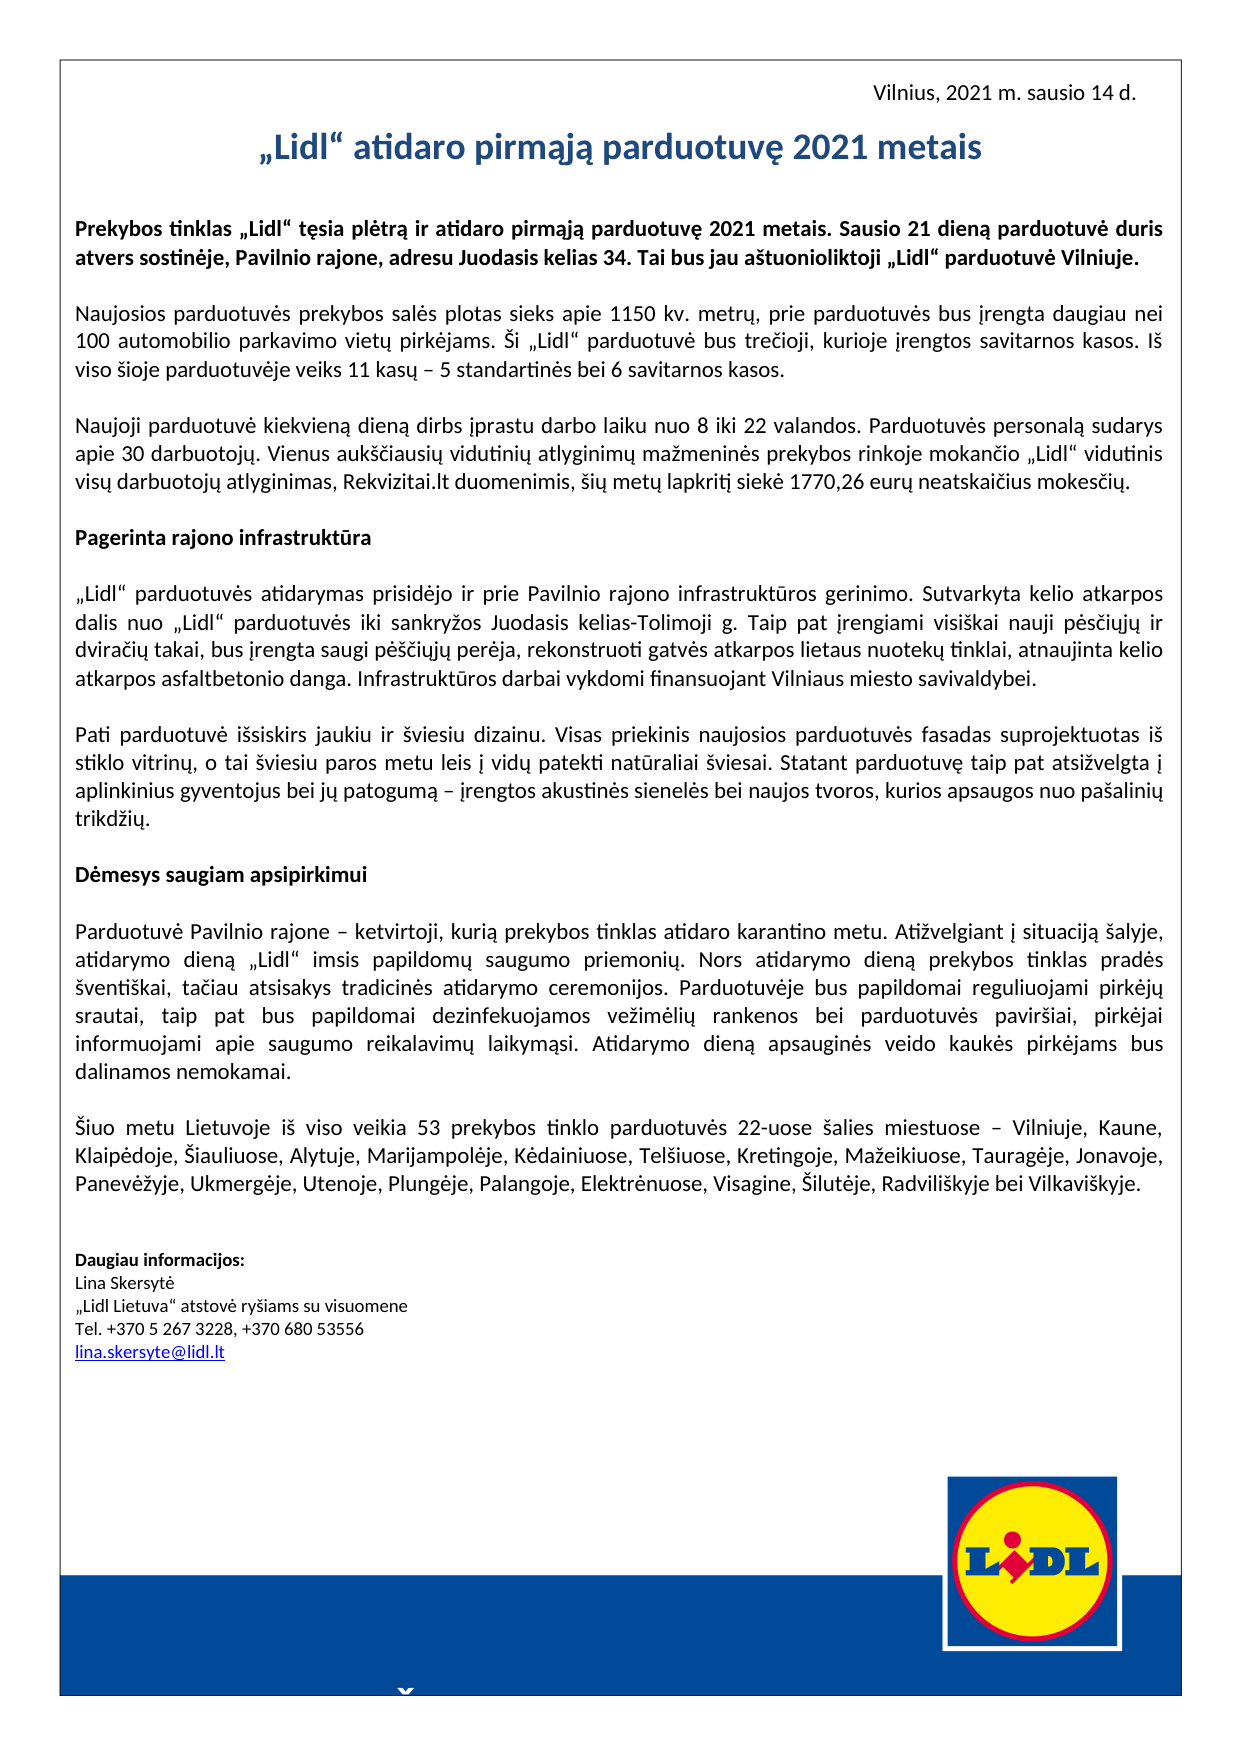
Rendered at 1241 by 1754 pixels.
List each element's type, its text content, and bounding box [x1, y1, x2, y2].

text Šiuo metu Lietuvoje iš viso veikia 53 prekybos tinklo parduotuvės 22-uose šalies miestuose – Vilniuje, Kaune, Klaipėdoje, Šiauliuose, Alytuje, Marijampolėje, Kėdainiuose, Telšiuose, Kretingoje, Mažeikiuose, Tauragėje, Jonavoje, Panevėžyje, Ukmergėje, Utenoje, Plungėje, Palangoje, Elektrėnuose, Visagine, Šilutėje, Radviliškyje bei Vilkaviškyje. [75, 1113, 1165, 1197]
text Tel. +370 5 267 3228, +370 680 53556 [75, 1317, 1165, 1340]
text lina.skersyte@lidl.lt [75, 1340, 1165, 1363]
text Lina Skersytė [75, 1271, 1165, 1294]
text Pagerinta rajono infrastruktūra [75, 523, 1165, 551]
subtitle Dėmesys saugiam apsipirkimui [75, 861, 1165, 888]
text Vilnius, 2021 m. sausio 14 d. [94, 75, 1136, 106]
text „Lidl Lietuva“ atstovė ryšiams su visuomene [75, 1294, 1165, 1317]
subtitle Prekybos tinklas „Lidl“ tęsia plėtrą ir atidaro pirmąją parduotuvę 2021 metais. Sausio 21 dieną parduotuvė duris atvers sostinėje, Pavilnio rajone, adresu Juodasis kelias 34. Tai bus jau aštuonioliktoji „Lidl“ parduotuvė Vilniuje. [75, 214, 1165, 271]
subtitle Parduotuvė Pavilnio rajone – ketvirtoji, kurią prekybos tinklas atidaro karantino metu. Atižvelgiant į situaciją šalyje, atidarymo dieną „Lidl“ imsis papildomų saugumo priemonių. Nors atidarymo dieną prekybos tinklas pradės šventiškai, tačiau atsisakys tradicinės atidarymo ceremonijos. Parduotuvėje bus papildomai reguliuojami pirkėjų srautai, taip pat bus papildomai dezinfekuojamos vežimėlių rankenos bei parduotuvės paviršiai, pirkėjai informuojami apie saugumo reikalavimų laikymąsi. Atidarymo dieną apsauginės veido kaukės pirkėjams bus dalinamos nemokamai. [75, 917, 1165, 1085]
subtitle Naujosios parduotuvės prekybos salės plotas sieks apie 1150 kv. metrų, prie parduotuvės bus įrengta daugiau nei 100 automobilio parkavimo vietų pirkėjams. Ši „Lidl“ parduotuvė bus trečioji, kurioje įrengtos savitarnos kasos. Iš viso šioje parduotuvėje veiks 11 kasų – 5 standartinės bei 6 savitarnos kasos. [75, 299, 1165, 383]
subtitle Naujoji parduotuvė kiekvieną dieną dirbs įprastu darbo laiku nuo 8 iki 22 valandos. Parduotuvės personalą sudarys apie 30 darbuotojų. Vienus aukščiausių vidutinių atlyginimų mažmeninės prekybos rinkoje mokančio „Lidl“ vidutinis visų darbuotojų atlyginimas, Rekvizitai.lt duomenimis, šių metų lapkritį siekė 1770,26 eurų neatskaičius mokesčių. [75, 411, 1165, 495]
picture [0, 0, 1241, 1754]
text „Lidl“ atidaro pirmąją parduotuvę 2021 metais [75, 123, 1165, 169]
text „Lidl“ parduotuvės atidarymas prisidėjo ir prie Pavilnio rajono infrastruktūros gerinimo. Sutvarkyta kelio atkarpos dalis nuo „Lidl“ parduotuvės iki sankryžos Juodasis kelias-Tolimoji g. Taip pat įrengiami visiškai nauji pėsčiųjų ir dviračių takai, bus įrengta saugi pėščiųjų perėja, rekonstruoti gatvės atkarpos lietaus nuotekų tinklai, atnaujinta kelio atkarpos asfaltbetonio danga. Infrastruktūros darbai vykdomi finansuojant Vilniaus miesto savivaldybei. [75, 579, 1165, 692]
text Daugiau informacijos: [75, 1248, 1165, 1271]
text Pati parduotuvė išsiskirs jaukiu ir šviesiu dizainu. Visas priekinis naujosios parduotuvės fasadas suprojektuotas iš stiklo vitrinų, o tai šviesiu paros metu leis į vidų patekti natūraliai šviesai. Statant parduotuvę taip pat atsižvelgta į aplinkinius gyventojus bei jų patogumą – įrengtos akustinės sienelės bei naujos tvoros, kurios apsaugos nuo pašalinių trikdžių. [75, 720, 1165, 832]
